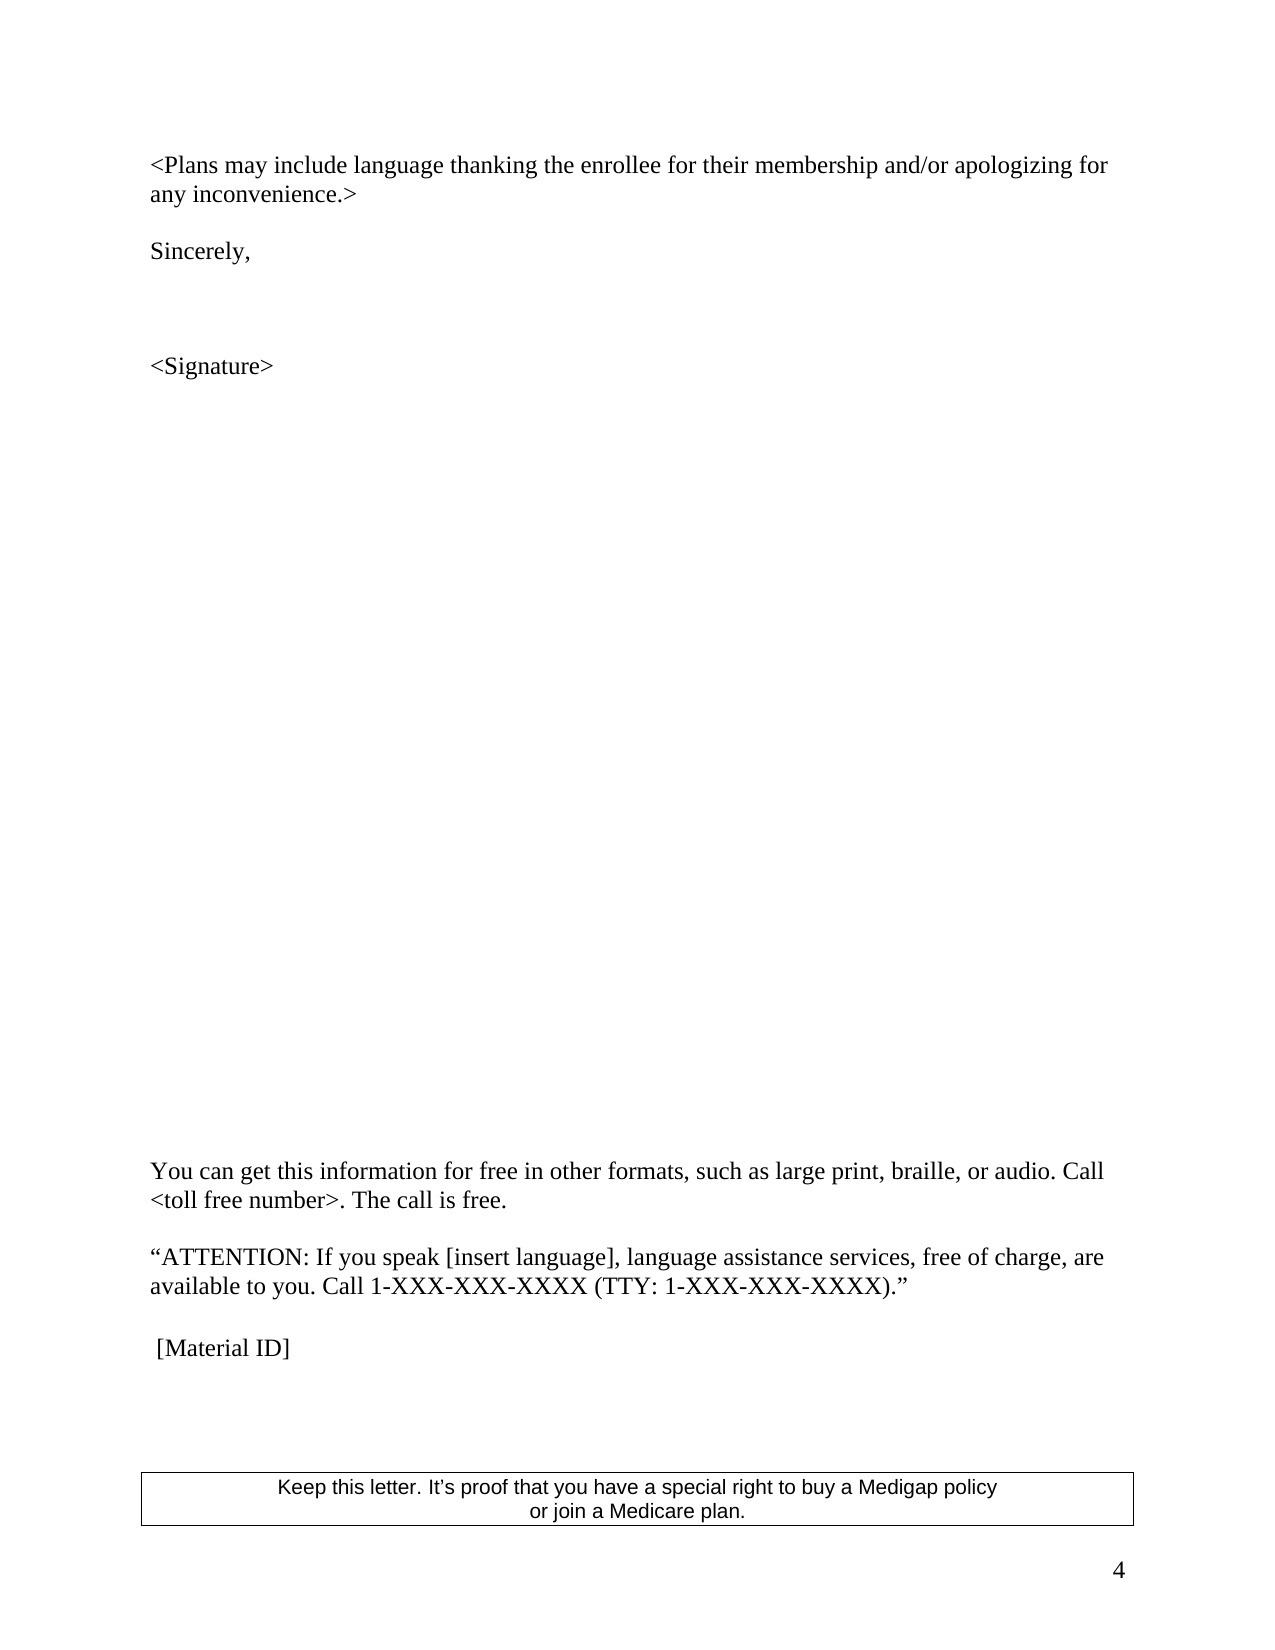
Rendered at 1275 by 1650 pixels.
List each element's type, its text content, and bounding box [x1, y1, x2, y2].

text “ATTENTION: If you speak [insert language], language assistance services, free of charge, are available to you. Call 1-XXX-XXX-XXXX (TTY: 1-XXX-XXX-XXXX).” [150, 1242, 1125, 1300]
text You can get this information for free in other formats, such as large print, braille, or audio. Call <toll free number>. The call is free. [150, 1156, 1125, 1214]
text [Material ID] [150, 1333, 1125, 1362]
text Sincerely, [150, 236, 1125, 265]
text <Plans may include language thanking the enrollee for their membership and/or apologizing for any inconvenience.> [150, 150, 1125, 207]
text <Signature> [150, 351, 1125, 380]
